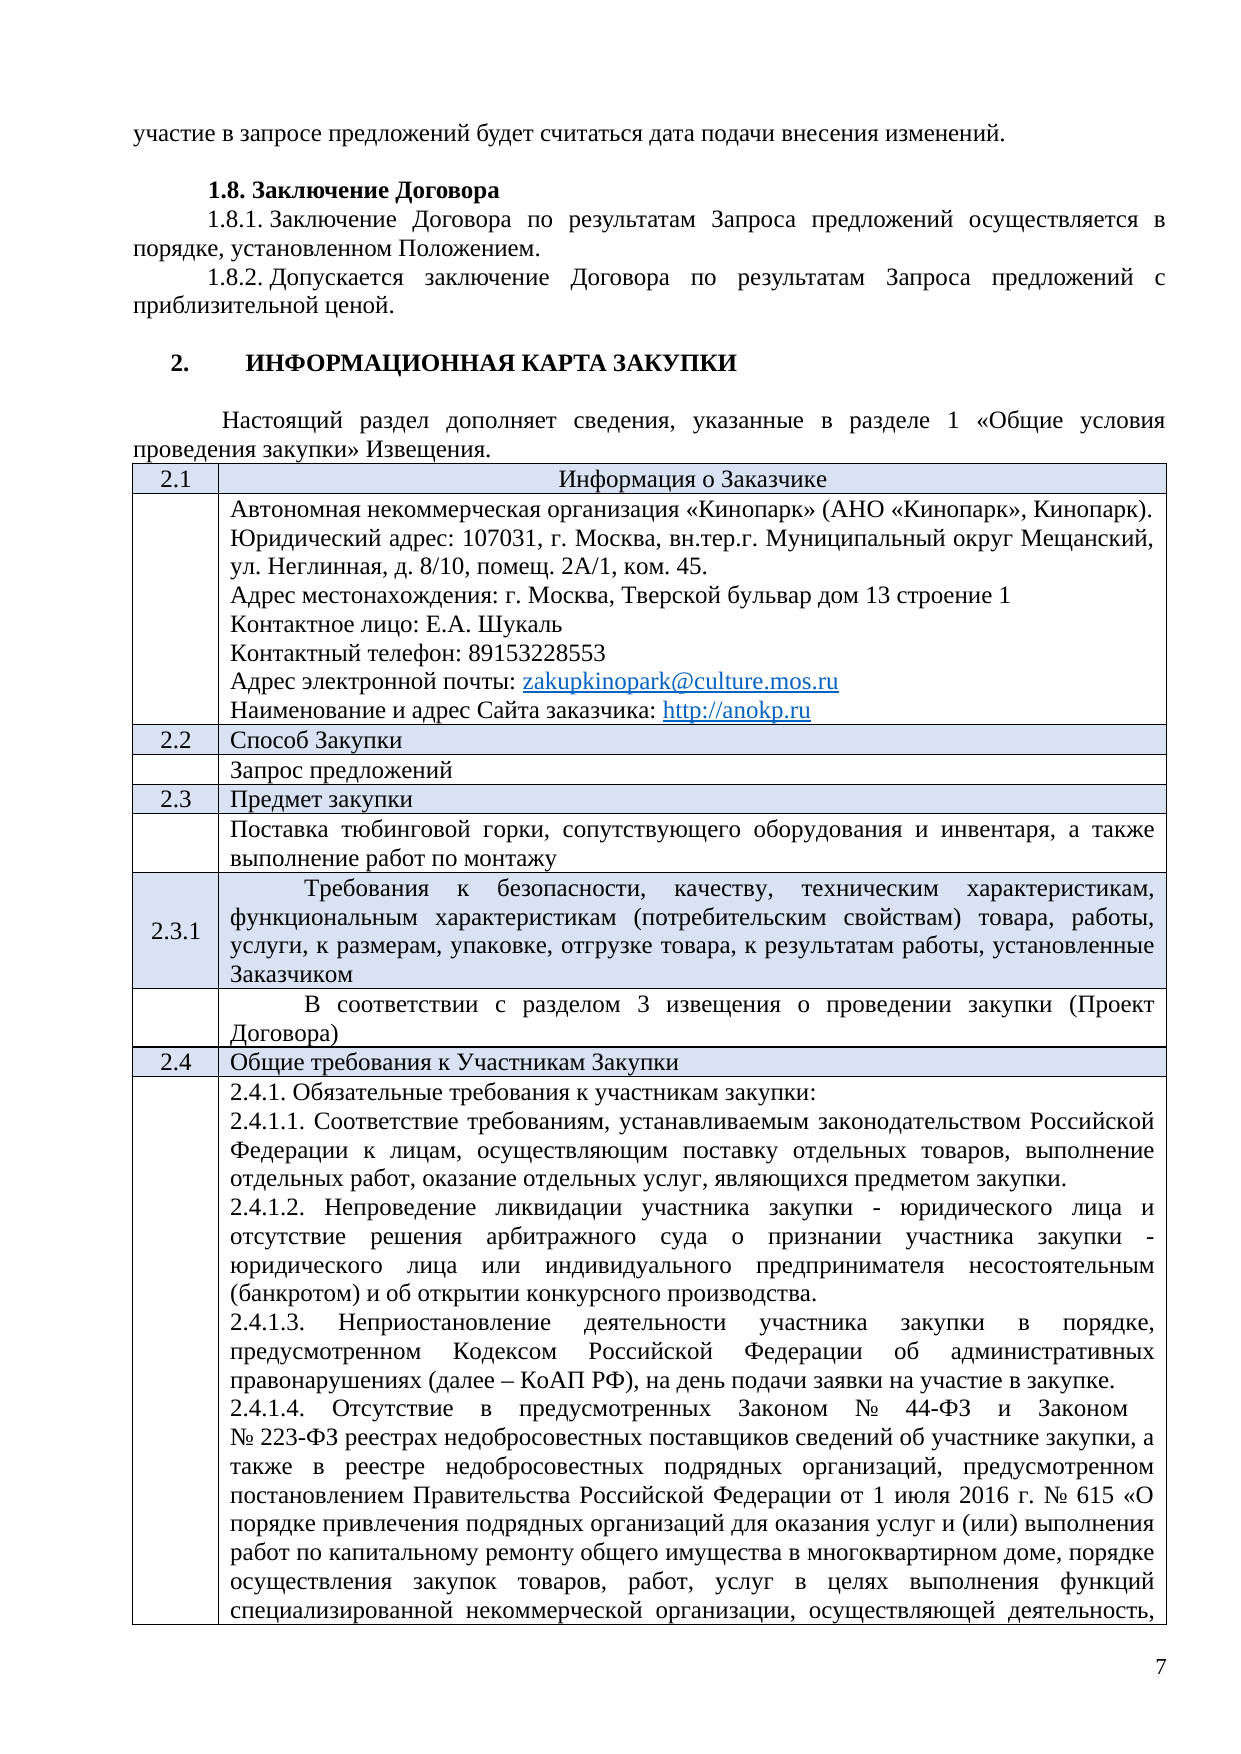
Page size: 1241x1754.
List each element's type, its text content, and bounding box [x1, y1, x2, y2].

table_cell [133, 755, 218, 783]
table_cell Автономная некоммерческая организация «Кинопарк» (АНО «Кинопарк», Кинопарк). Юридический адрес: 107031, г. Москва, вн.тер.г. Муниципальный округ Мещанский, ул. Неглинная, д. 8/10, помещ. 2А/1, ком. 45. Адрес местонахождения: г. Москва, Тверской бульвар дом 13 строение 1 Контактное лицо: Е.А. Шукаль Контактный телефон: 89153228553 Адрес электронной почты: zakupkinopark@culture.mos.ru Наименование и адрес Сайта заказчика: http://anokp.ru [219, 494, 1166, 724]
table_cell Способ Закупки [219, 725, 1166, 754]
table_cell [133, 494, 218, 724]
list Допускается заключение Договора по результатам Запроса предложений с приблизительной ценой. [133, 262, 1167, 319]
table_cell Предмет закупки [219, 785, 1166, 813]
table_cell [133, 1077, 218, 1623]
table_cell 2.2 [133, 725, 218, 754]
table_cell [219, 1077, 1166, 1623]
table_cell 2.4 [133, 1048, 218, 1076]
list ИНФОРМАЦИОННАЯ КАРТА ЗАКУПКИ [170, 348, 1167, 377]
table_cell Общие требования к Участникам Закупки [219, 1048, 1166, 1076]
table_cell 2.3.1 [133, 873, 218, 988]
table_header 2.1 [133, 464, 218, 493]
table_cell [133, 814, 218, 872]
table_cell Запрос предложений [219, 755, 1166, 783]
table_cell [133, 989, 218, 1046]
list Заключение Договора [208, 176, 1167, 204]
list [133, 118, 1167, 147]
list Заключение Договора по результатам Запроса предложений осуществляется в порядке, установленном Положением. [133, 204, 1167, 262]
table_cell Поставка тюбинговой горки, сопутствующего оборудования и инвентаря, а также выполнение работ по монтажу [219, 814, 1166, 872]
table_header Информация о Заказчике [219, 464, 1166, 493]
table_cell В соответствии с разделом 3 извещения о проведении закупки (Проект Договора) [219, 989, 1166, 1046]
table_cell 2.3 [133, 785, 218, 813]
table_cell Требования к безопасности, качеству, техническим характеристикам, функциональным характеристикам (потребительским свойствам) товара, работы, услуги, к размерам, упаковке, отгрузке товара, к результатам работы, установленные Заказчиком [219, 873, 1166, 988]
text Настоящий раздел дополняет сведения, указанные в разделе 1 «Общие условия проведения закупки» Извещения. [133, 406, 1167, 463]
